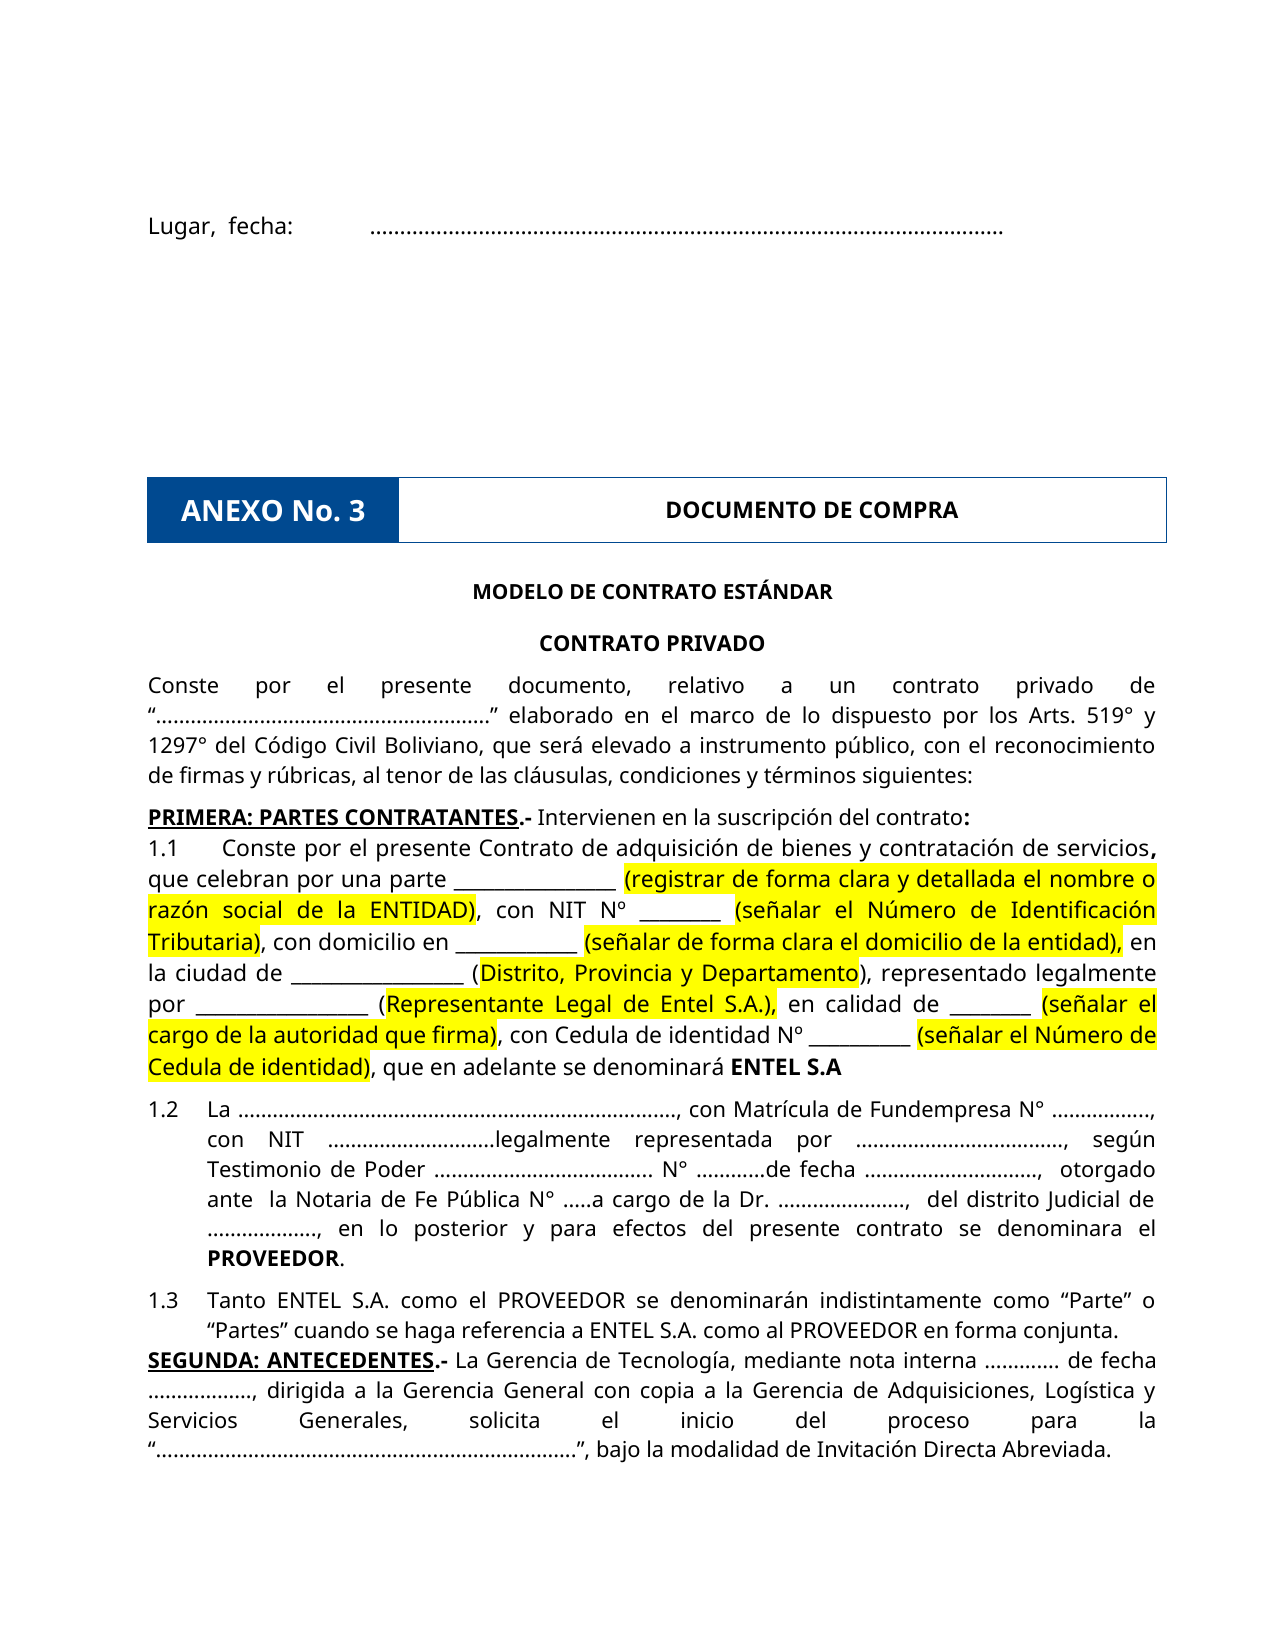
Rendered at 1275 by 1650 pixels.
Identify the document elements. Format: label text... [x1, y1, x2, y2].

text Conste por el presente documento, relativo a un contrato privado de “………………………………………………….” elaborado en el marco de lo dispuesto por los Arts. 519° y 1297° del Código Civil Boliviano, que será elevado a instrumento público, con el reconocimiento de firmas y rúbricas, al tenor de las cláusulas, condiciones y términos siguientes: [148, 670, 1157, 789]
table_header DOCUMENTO DE COMPRA [399, 478, 1166, 542]
text Lugar, fecha: …………………………………………………………………………………………… [148, 210, 1157, 241]
text CONTRATO PRIVADO [148, 628, 1157, 658]
text SEGUNDA: ANTECEDENTES.- La Gerencia de Tecnología, mediante nota interna …………. de fecha ………………, dirigida a la Gerencia General con copia a la Gerencia de Adquisiciones, Logística y Servicios Generales, solicita el inicio del proceso para la “……………………………………………………………….”, bajo la modalidad de Invitación Directa Abreviada. [148, 1345, 1157, 1464]
text MODELO DE CONTRATO ESTÁNDAR [148, 577, 1157, 605]
text 1.1 Conste por el presente Contrato de adquisición de bienes y contratación de servicios, que celebran por una parte ________________ (registrar de forma clara y detallada el nombre o razón social de la ENTIDAD), con NIT Nº ________ (señalar el Número de Identificación Tributaria), con domicilio en ____________ (señalar de forma clara el domicilio de la entidad), en la ciudad de _________________ (Distrito, Provincia y Departamento), representado legalmente por _________________ (Representante Legal de Entel S.A.), en calidad de ________ (señalar el cargo de la autoridad que firma), con Cedula de identidad Nº __________ (señalar el Número de Cedula de identidad), que en adelante se denominará ENTEL S.A [370, 925, 1157, 1082]
text 1.1 Conste por el presente Contrato de adquisición de bienes y contratación de servicios, que celebran por una parte ________________ (registrar de forma clara y detallada el nombre o razón social de la ENTIDAD), con NIT Nº ________ (señalar el Número de Identificación Tributaria), con domicilio en ____________ (señalar de forma clara el domicilio de la entidad), en la ciudad de _________________ (Distrito, Provincia y Departamento), representado legalmente por _________________ (Representante Legal de Entel S.A.), en calidad de ________ (señalar el cargo de la autoridad que firma), con Cedula de identidad Nº __________ (señalar el Número de Cedula de identidad), que en adelante se denominará ENTEL S.A [148, 832, 1157, 1019]
table_header ANEXO No. 3 [148, 478, 398, 542]
text 1.2 La …………………………………………………………………., con Matrícula de Fundempresa N° …………….., con NIT ………………………..legalmente representada por ………………………………, según Testimonio de Poder ……………………………….. N° …………de fecha …………………………, otorgado ante la Notaria de Fe Pública N° …..a cargo de la Dr. …………………., del distrito Judicial de ………………., en lo posterior y para efectos del presente contrato se denominara el PROVEEDOR. [148, 1094, 1157, 1273]
text 1.3 Tanto ENTEL S.A. como el PROVEEDOR se denominarán indistintamente como “Parte” o “Partes” cuando se haga referencia a ENTEL S.A. como al PROVEEDOR en forma conjunta. [148, 1285, 1157, 1345]
text PRIMERA: PARTES CONTRATANTES.- Intervienen en la suscripción del contrato: [148, 802, 1157, 832]
